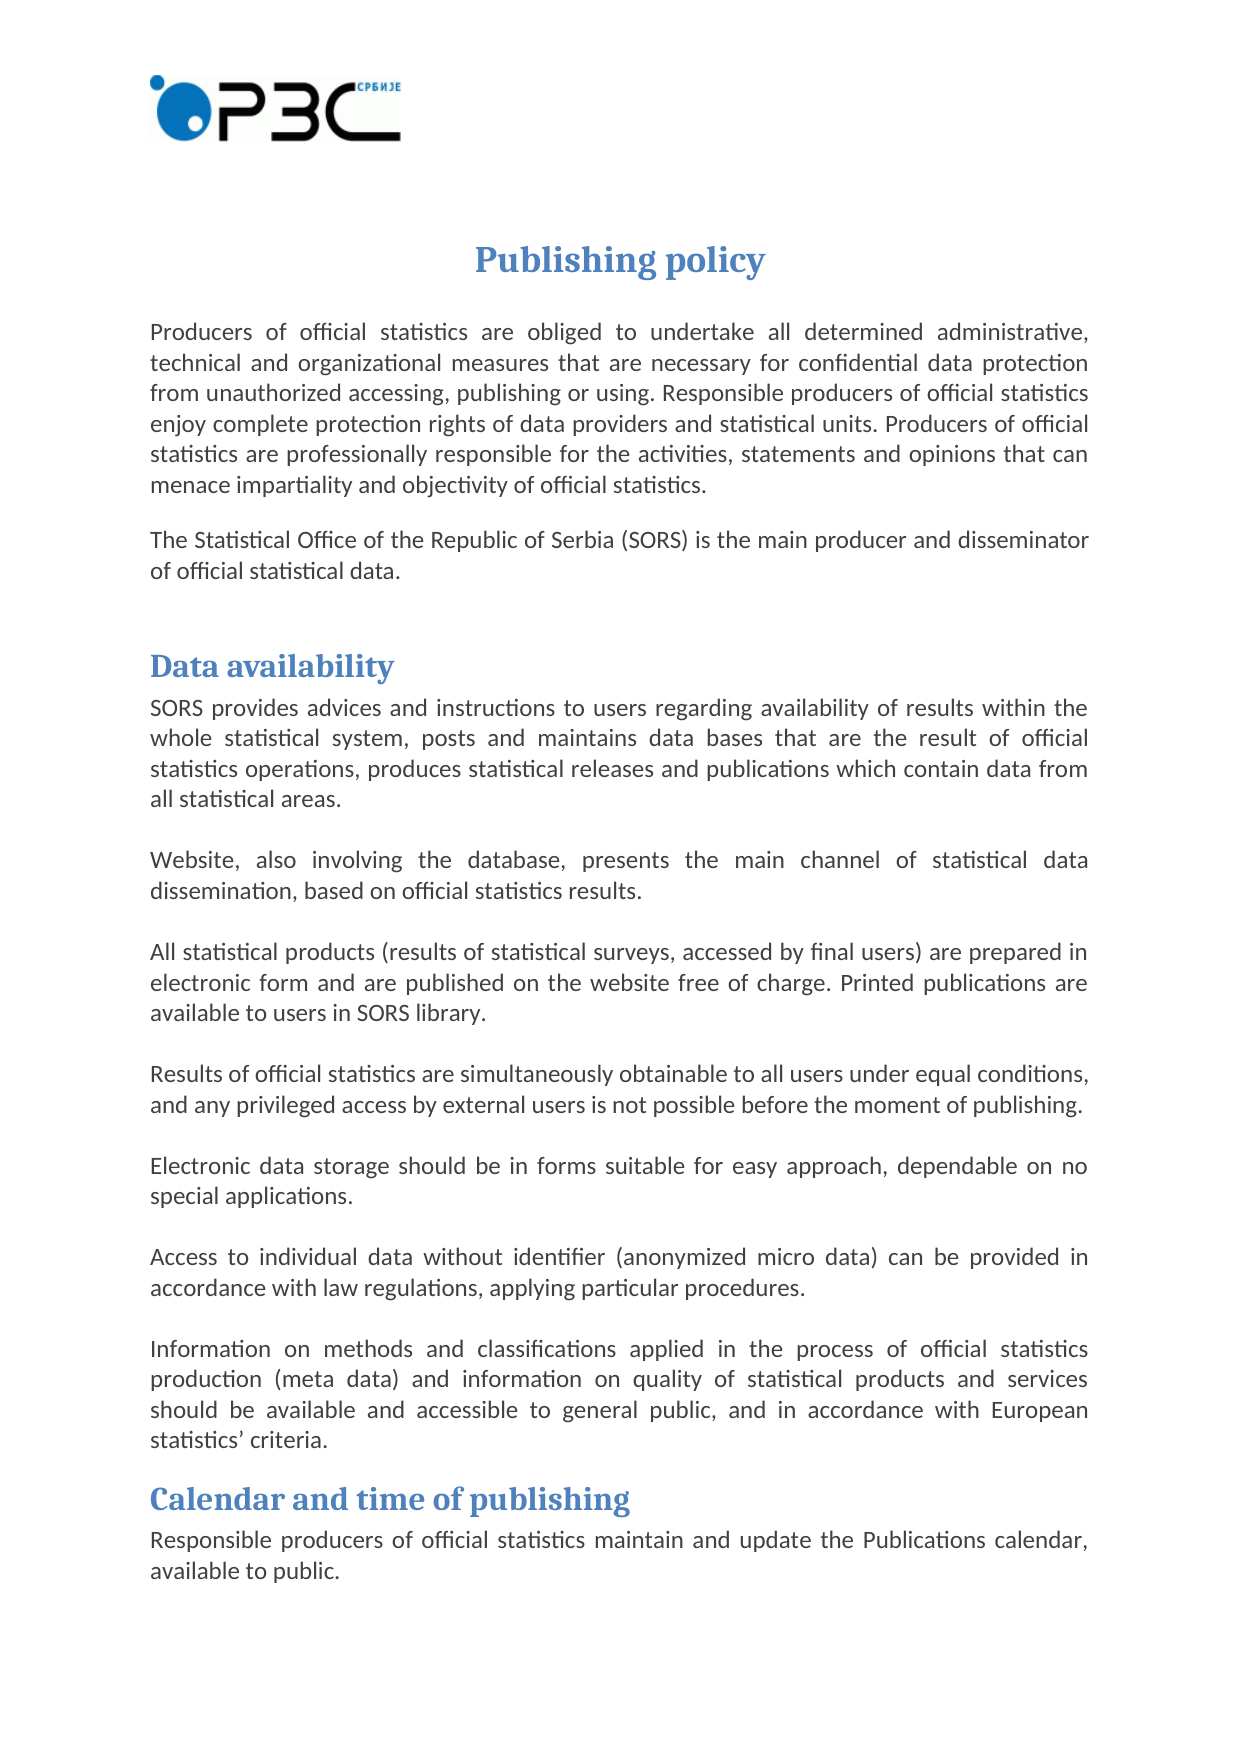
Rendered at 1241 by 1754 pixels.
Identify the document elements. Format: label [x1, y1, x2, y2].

picture [150, 75, 402, 142]
